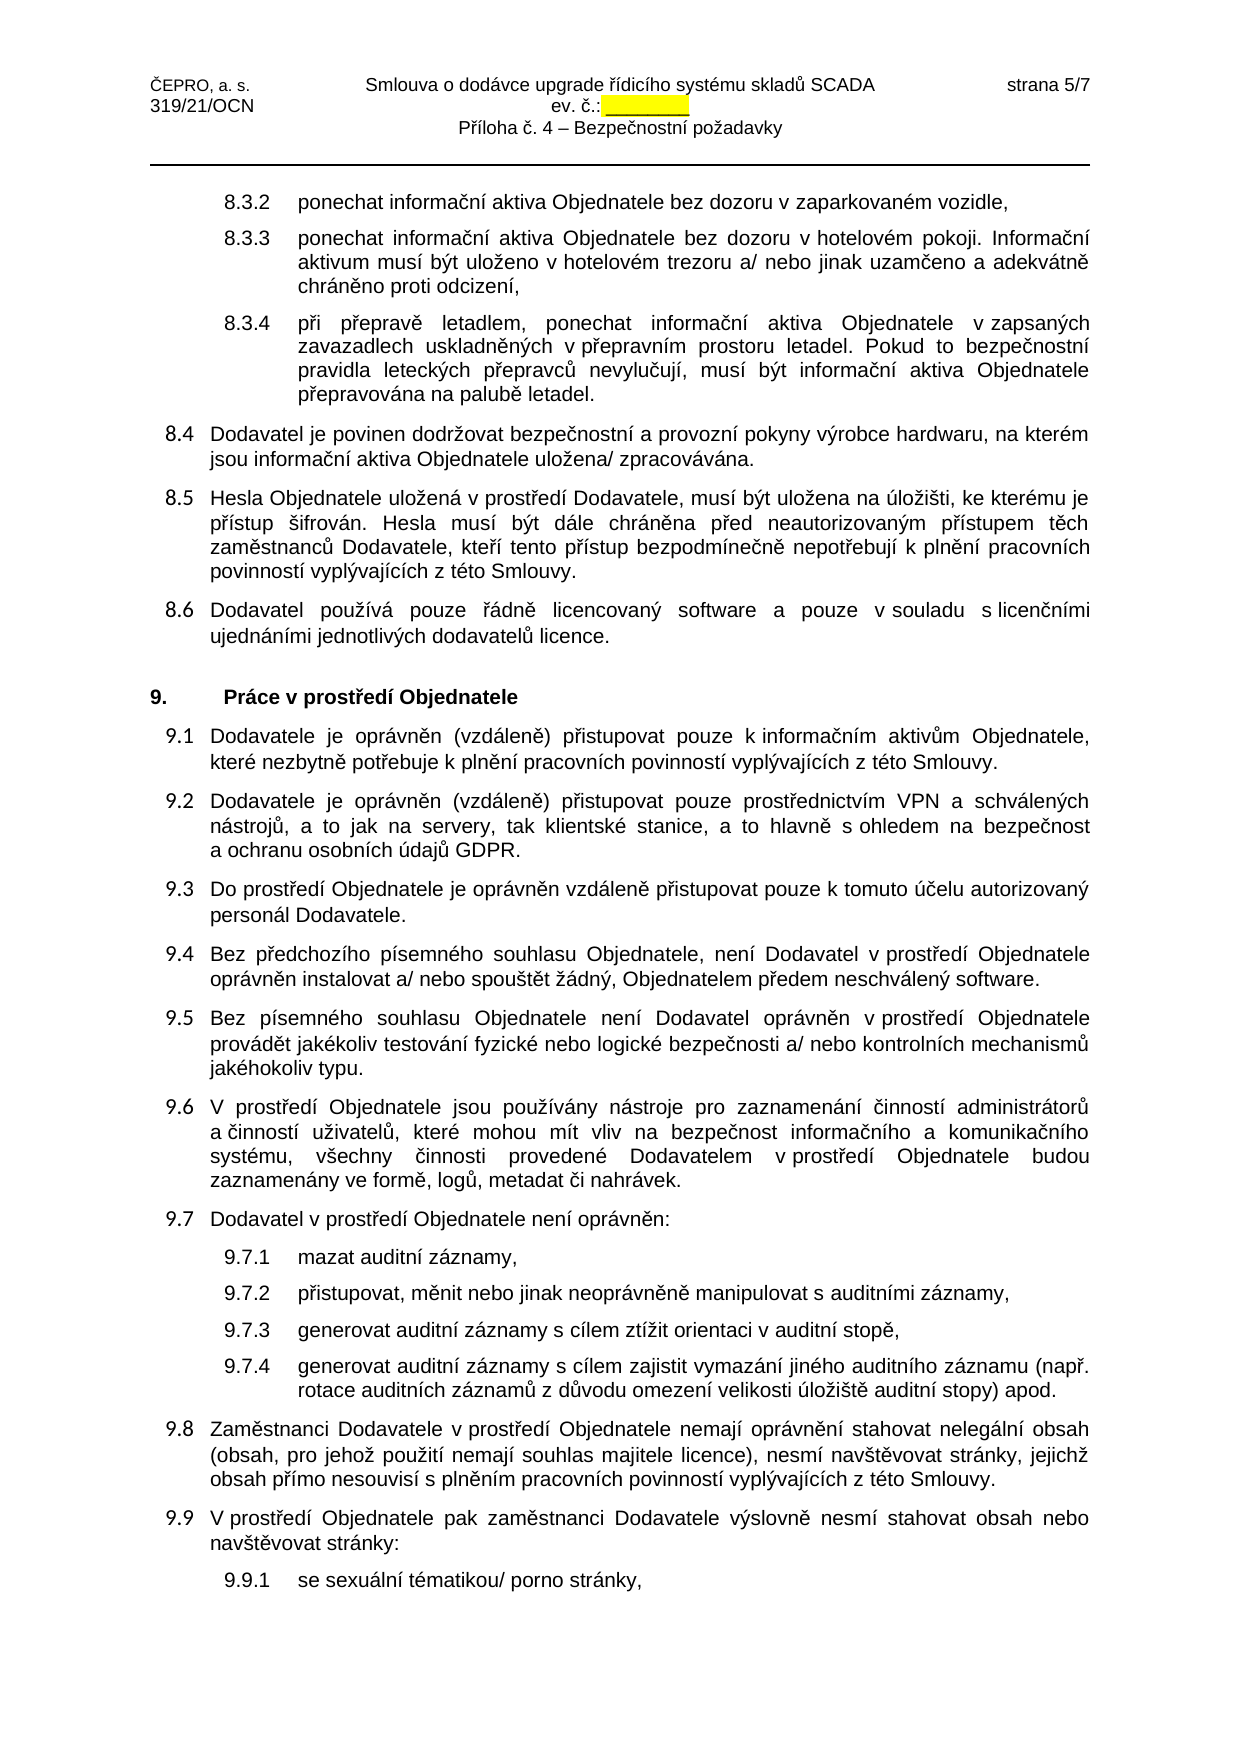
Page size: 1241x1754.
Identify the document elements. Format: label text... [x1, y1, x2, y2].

list Dodavatele je oprávněn (vzdáleně) přistupovat pouze k informačním aktivům Objednatele, které nezbytně potřebuje k plnění pracovních povinností vyplývajících z této Smlouvy. [165, 721, 1090, 773]
list Dodavatele je oprávněn (vzdáleně) přistupovat pouze prostřednictvím VPN a schválených nástrojů, a to jak na servery, tak klientské stanice, a to hlavně s ohledem na bezpečnost a ochranu osobních údajů GDPR. [165, 786, 1090, 862]
list Dodavatel je povinen dodržovat bezpečnostní a provozní pokyny výrobce hardwaru, na kterém jsou informační aktiva Objednatele uložena/ zpracovávána. [165, 419, 1090, 471]
subtitle Práce v prostředí Objednatele [150, 685, 1090, 709]
list se sexuální tématikou/ porno stránky, [224, 1567, 1090, 1591]
list Dodavatel v prostředí Objednatele není oprávněn: [165, 1204, 1090, 1232]
list ponechat informační aktiva Objednatele bez dozoru v hotelovém pokoji. Informační aktivum musí být uloženo v hotelovém trezoru a/ nebo jinak uzamčeno a adekvátně chráněno proti odcizení, [224, 226, 1090, 298]
list ponechat informační aktiva Objednatele bez dozoru v zaparkovaném vozidle, [224, 189, 1090, 213]
list při přepravě letadlem, ponechat informační aktiva Objednatele v zapsaných zavazadlech uskladněných v přepravním prostoru letadel. Pokud to bezpečnostní pravidla leteckých přepravců nevylučují, musí být informační aktiva Objednatele přepravována na palubě letadel. [224, 310, 1090, 406]
list přistupovat, měnit nebo jinak neoprávněně manipulovat s auditními záznamy, [224, 1281, 1090, 1305]
list V prostředí Objednatele pak zaměstnanci Dodavatele výslovně nesmí stahovat obsah nebo navštěvovat stránky: [165, 1503, 1090, 1555]
list generovat auditní záznamy s cílem ztížit orientaci v auditní stopě, [224, 1318, 1090, 1342]
list generovat auditní záznamy s cílem zajistit vymazání jiného auditního záznamu (např. rotace auditních záznamů z důvodu omezení velikosti úložiště auditní stopy) apod. [224, 1354, 1090, 1402]
list V prostředí Objednatele jsou používány nástroje pro zaznamenání činností administrátorů a činností uživatelů, které mohou mít vliv na bezpečnost informačního a komunikačního systému, všechny činnosti provedené Dodavatelem v prostředí Objednatele budou zaznamenány ve formě, logů, metadat či nahrávek. [165, 1092, 1090, 1192]
list Hesla Objednatele uložená v prostředí Dodavatele, musí být uložena na úložišti, ke kterému je přístup šifrován. Hesla musí být dále chráněna před neautorizovaným přístupem těch zaměstnanců Dodavatele, kteří tento přístup bezpodmínečně nepotřebují k plnění pracovních povinností vyplývajících z této Smlouvy. [165, 483, 1090, 583]
list Dodavatel používá pouze řádně licencovaný software a pouze v souladu s licenčními ujednáními jednotlivých dodavatelů licence. [165, 596, 1090, 647]
list Bez písemného souhlasu Objednatele není Dodavatel oprávněn v prostředí Objednatele provádět jakékoliv testování fyzické nebo logické bezpečnosti a/ nebo kontrolních mechanismů jakéhokoliv typu. [165, 1003, 1090, 1079]
list mazat auditní záznamy, [224, 1245, 1090, 1269]
list Bez předchozího písemného souhlasu Objednatele, není Dodavatel v prostředí Objednatele oprávněn instalovat a/ nebo spouštět žádný, Objednatelem předem neschválený software. [165, 939, 1090, 991]
list Do prostředí Objednatele je oprávněn vzdáleně přistupovat pouze k tomuto účelu autorizovaný personál Dodavatele. [165, 874, 1090, 926]
list Zaměstnanci Dodavatele v prostředí Objednatele nemají oprávnění stahovat nelegální obsah (obsah, pro jehož použití nemají souhlas majitele licence), nesmí navštěvovat stránky, jejichž obsah přímo nesouvisí s plněním pracovních povinností vyplývajících z této Smlouvy. [165, 1414, 1090, 1490]
